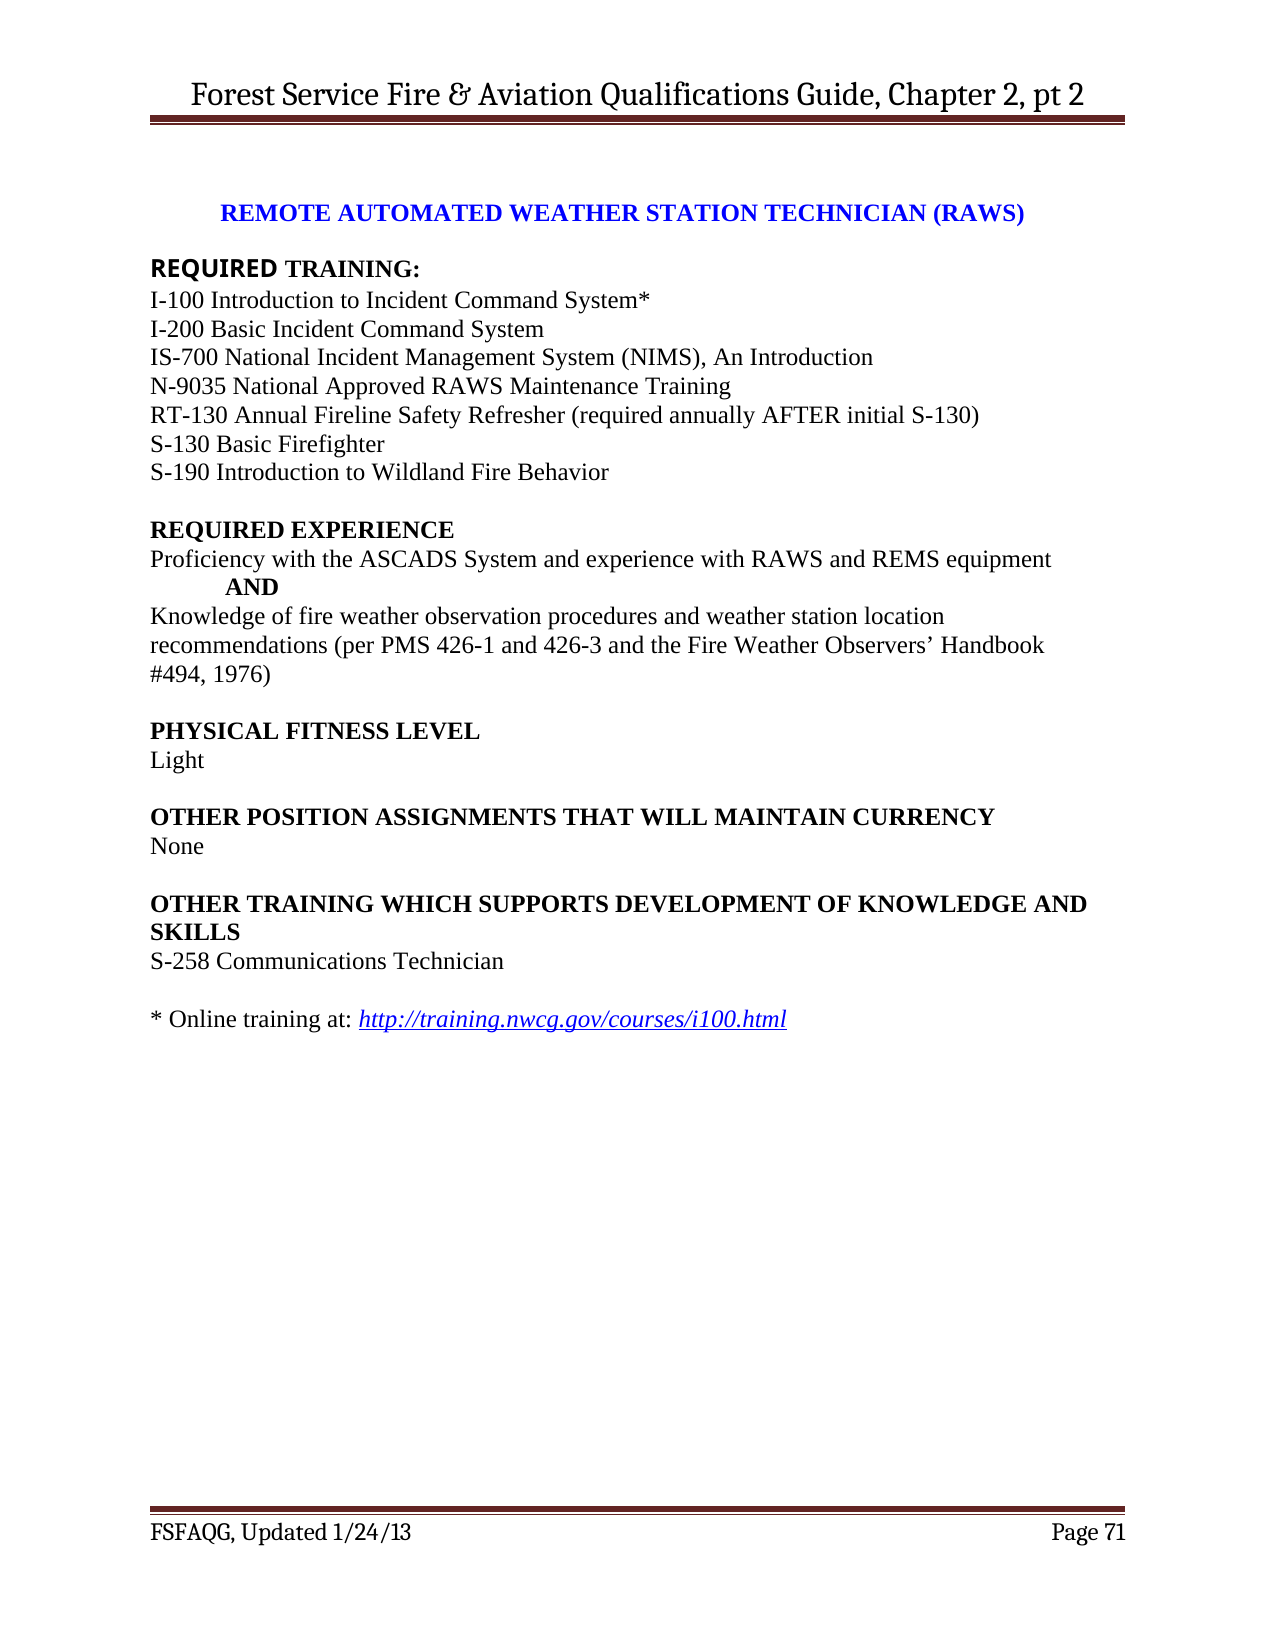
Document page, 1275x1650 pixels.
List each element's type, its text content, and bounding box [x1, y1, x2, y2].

table_cell REQUIRED EXPERIENCE Proficiency with the ASCADS System and experience with RAWS and REMS equipment AND Knowledge of fire weather observation procedures and weather station location recommendations (per PMS 426-1 and 426-3 and the Fire Weather Observers’ Handbook #494, 1976) [139, 515, 1106, 716]
table_cell REQUIRED TRAINING: I-100 Introduction to Incident Command System* I-200 Basic Incident Command System IS-700 National Incident Management System (NIMS), An Introduction N-9035 National Approved RAWS Maintenance Training RT-130 Annual Fireline Safety Refresher (required annually AFTER initial S-130) S-130 Basic Firefighter S-190 Introduction to Wildland Fire Behavior [139, 251, 1106, 515]
table_cell OTHER POSITION ASSIGNMENTS THAT WILL MAINTAIN CURRENCY None [139, 803, 1106, 889]
table_cell OTHER TRAINING WHICH SUPPORTS DEVELOPMENT OF KNOWLEDGE AND SKILLS S-258 Communications Technician [139, 889, 1106, 1004]
table_cell * Online training at: http://training.nwcg.gov/courses/i100.html [139, 1004, 1106, 1061]
table_header REMOTE AUTOMATED WEATHER STATION TECHNICIAN (RAWS) [139, 174, 1106, 251]
table_cell PHYSICAL FITNESS LEVEL Light [139, 716, 1106, 802]
